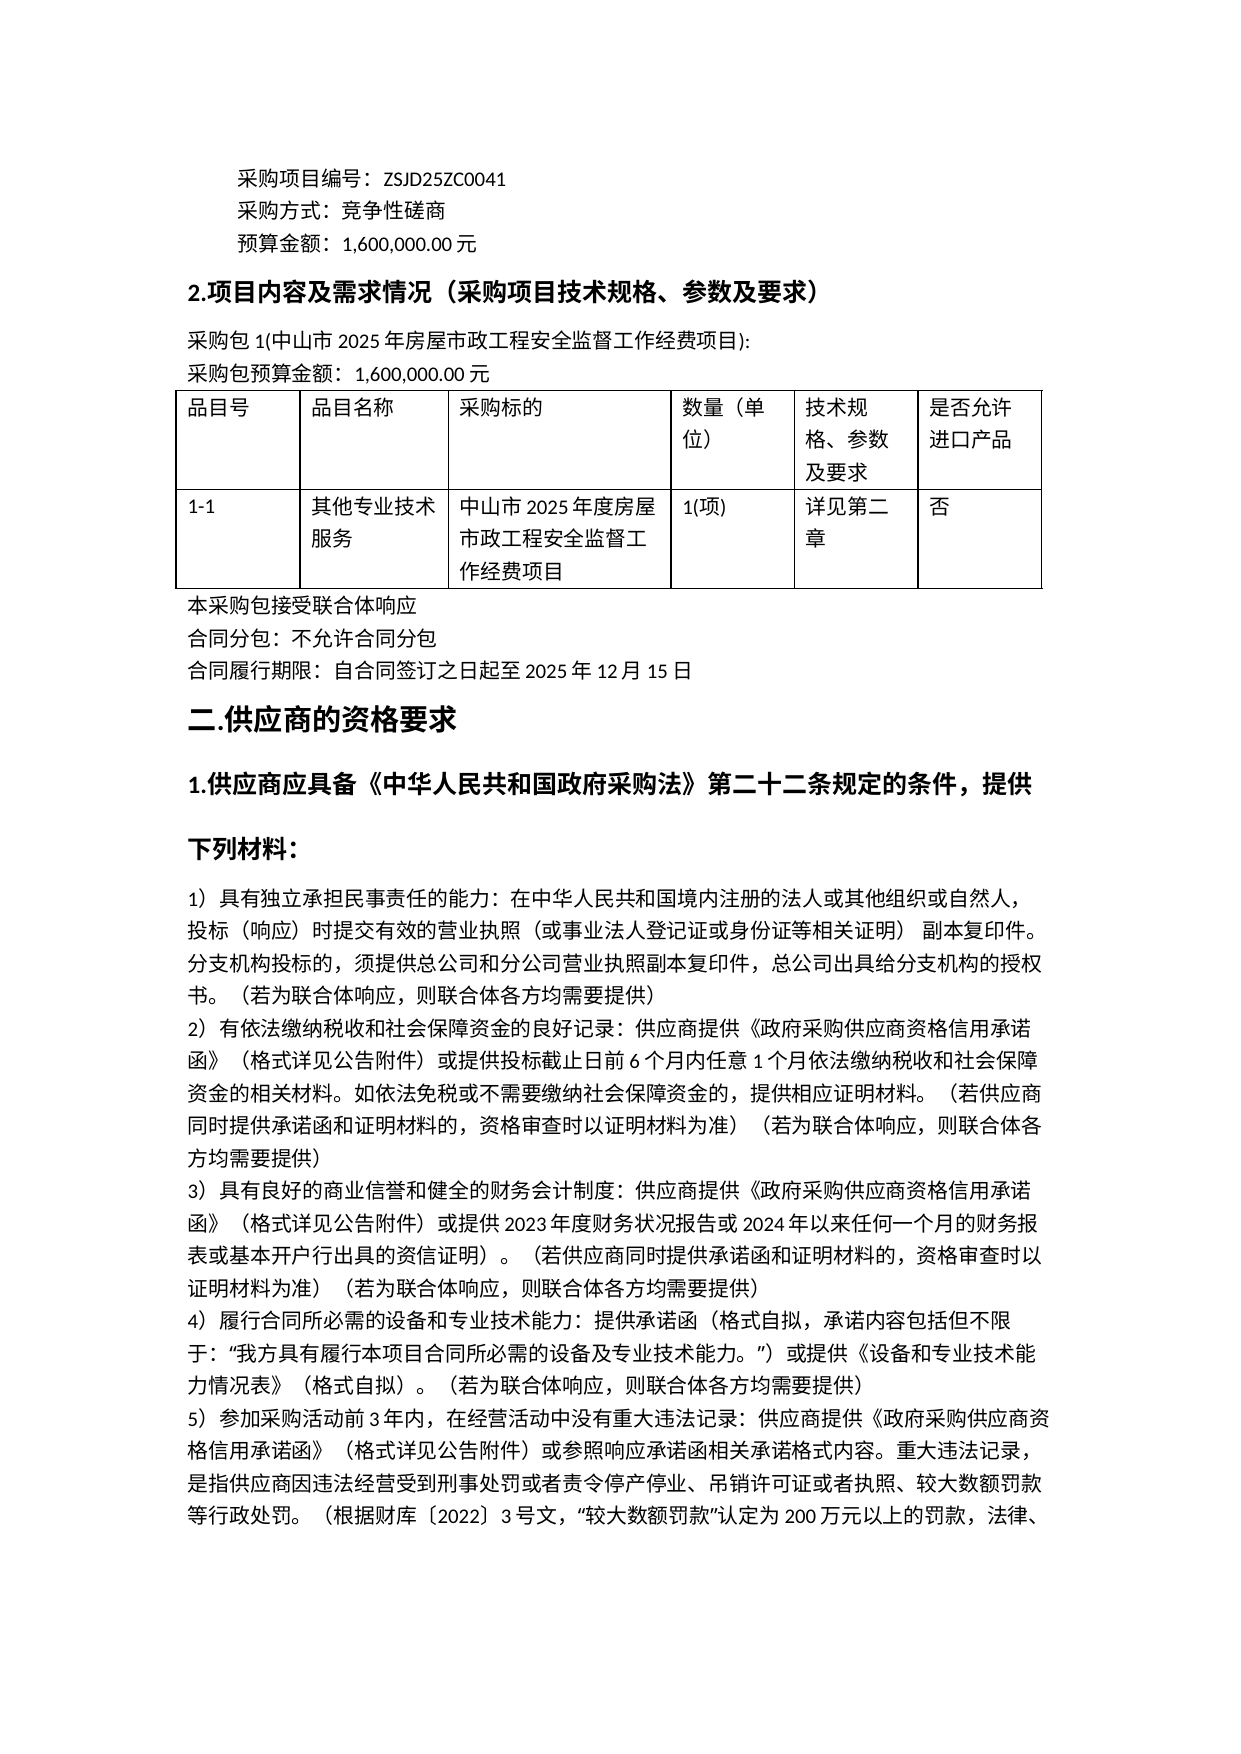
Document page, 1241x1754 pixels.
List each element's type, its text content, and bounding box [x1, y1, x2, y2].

table_cell 中山市2025年度房屋市政工程安全监督工作经费项目 [449, 490, 670, 588]
table_header 采购标的 [449, 391, 670, 488]
text 1.供应商应具备《中华人民共和国政府采购法》第二十二条规定的条件，提供下列材料： [187, 752, 1053, 882]
text 采购包预算金额：1,600,000.00元 [187, 357, 1053, 389]
text 2.项目内容及需求情况（采购项目技术规格、参数及要求） [187, 259, 1053, 324]
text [187, 1402, 1053, 1532]
table_cell 1-1 [177, 490, 299, 588]
text 合同分包：不允许合同分包 [187, 622, 1053, 654]
text 1）具有独立承担民事责任的能力：在中华人民共和国境内注册的法人或其他组织或自然人， 投标（响应）时提交有效的营业执照（或事业法人登记证或身份证等相关证明） 副本复印件。分支机构投标的，须提供总公司和分公司营业执照副本复印件，总公司出具给分支机构的授权书。（若为联合体响应，则联合体各方均需要提供） [187, 882, 1053, 1012]
table_header 是否允许进口产品 [919, 391, 1041, 488]
text 预算金额：1,600,000.00元 [187, 227, 1053, 259]
table_cell 否 [919, 490, 1041, 588]
text 采购方式：竞争性磋商 [187, 194, 1053, 227]
text 3）具有良好的商业信誉和健全的财务会计制度：供应商提供《政府采购供应商资格信用承诺函》（格式详见公告附件）或提供2023年度财务状况报告或2024年以来任何一个月的财务报表或基本开户行出具的资信证明）。（若供应商同时提供承诺函和证明材料的，资格审查时以证明材料为准）（若为联合体响应，则联合体各方均需要提供） [187, 1174, 1053, 1304]
text 合同履行期限：自合同签订之日起至2025年12月15日 [187, 654, 1053, 687]
table_cell 1(项) [672, 490, 794, 588]
table_cell 详见第二章 [795, 490, 917, 588]
table_header 品目名称 [301, 391, 448, 488]
text 采购项目编号：ZSJD25ZC0041 [187, 162, 1053, 194]
text 采购包1(中山市2025年房屋市政工程安全监督工作经费项目): [187, 324, 1053, 357]
table_header 技术规格、参数及要求 [795, 391, 917, 488]
text 二.供应商的资格要求 [187, 687, 1053, 752]
table_header 数量（单位） [672, 391, 794, 488]
text 本采购包接受联合体响应 [187, 589, 1053, 622]
table_cell 其他专业技术服务 [301, 490, 448, 588]
text 2）有依法缴纳税收和社会保障资金的良好记录：供应商提供《政府采购供应商资格信用承诺函》（格式详见公告附件）或提供投标截止日前6个月内任意1个月依法缴纳税收和社会保障资金的相关材料。如依法免税或不需要缴纳社会保障资金的，提供相应证明材料。（若供应商同时提供承诺函和证明材料的，资格审查时以证明材料为准）（若为联合体响应，则联合体各方均需要提供） [187, 1012, 1053, 1174]
table_header 品目号 [177, 391, 299, 488]
text 4）履行合同所必需的设备和专业技术能力：提供承诺函（格式自拟，承诺内容包括但不限于：“我方具有履行本项目合同所必需的设备及专业技术能力。”）或提供《设备和专业技术能力情况表》（格式自拟）。（若为联合体响应，则联合体各方均需要提供） [187, 1304, 1053, 1402]
